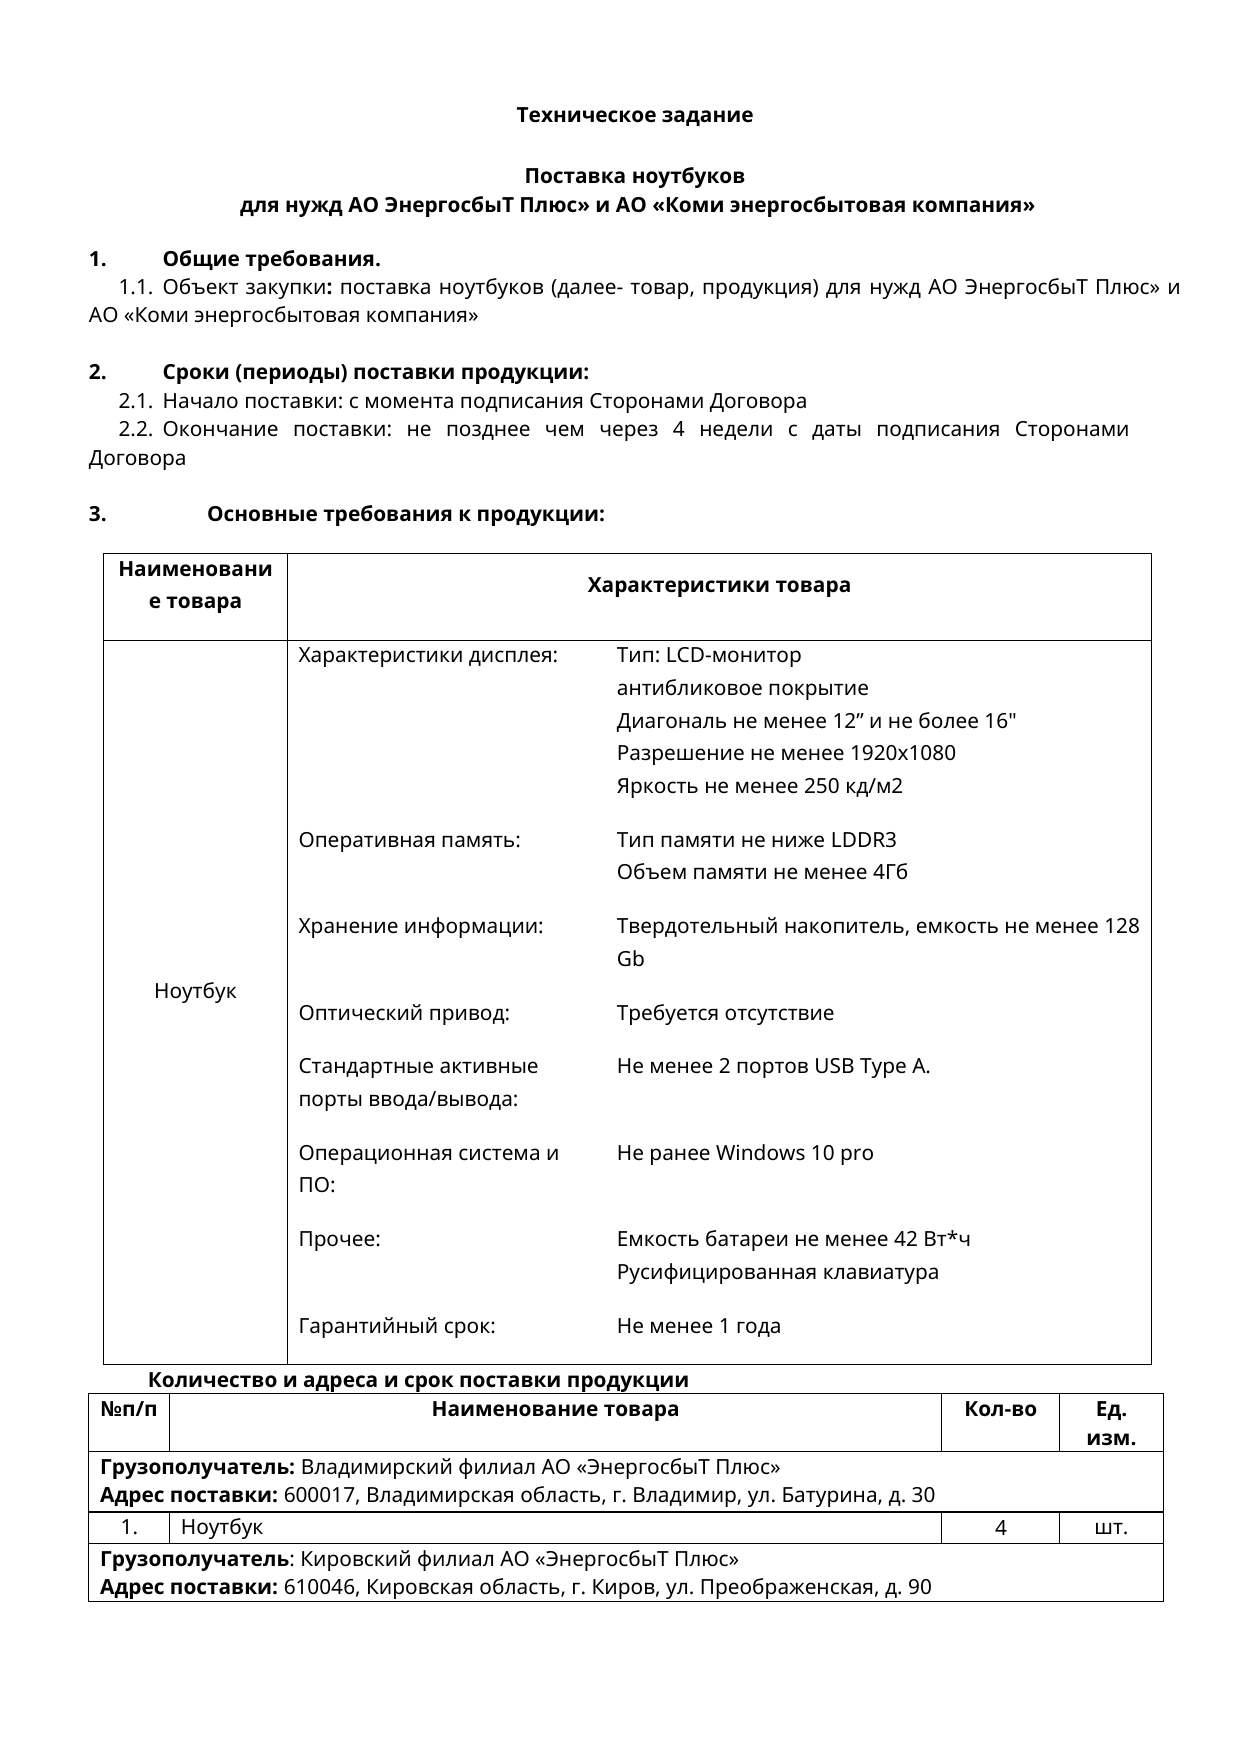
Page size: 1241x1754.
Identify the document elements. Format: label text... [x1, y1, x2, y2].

text Поставка ноутбуков [89, 161, 1181, 190]
text Техническое задание [89, 100, 1181, 129]
list Объект закупки: поставка ноутбуков (далее- товар, продукция) для нужд АО ЭнергосбыТ Плюс» и АО «Коми энергосбытовая компания» [89, 272, 1181, 329]
table_cell Ноутбук [104, 641, 287, 1364]
table_header Кол-во [942, 1394, 1059, 1451]
table_cell Требуется отсутствие [605, 997, 1151, 1051]
list Общие требования. [89, 244, 1181, 272]
table_cell 1. [89, 1513, 169, 1543]
list Основные требования к продукции: [89, 499, 1181, 528]
list Сроки (периоды) поставки продукции: [89, 357, 1181, 386]
list Окончание поставки: не позднее чем через 4 недели с даты подписания Сторонами Договора [89, 414, 1131, 471]
table_cell Не менее 1 года [605, 1310, 1151, 1364]
table_cell Твердотельный накопитель, емкость не менее 128 Gb [605, 910, 1151, 997]
table_cell Стандартные активные порты ввода/вывода: [288, 1051, 605, 1137]
list Начало поставки: с момента подписания Сторонами Договора [89, 386, 1131, 414]
table_cell шт. [1060, 1513, 1163, 1543]
table_cell Емкость батареи не менее 42 Вт*ч Русифицированная клавиатура [605, 1224, 1151, 1310]
table_cell Операционная система и ПО: [288, 1137, 605, 1223]
table_cell Прочее: [288, 1224, 605, 1310]
text Количество и адреса и срок поставки продукции [148, 1365, 1181, 1393]
table_cell Тип памяти не ниже LDDR3 Объем памяти не менее 4Гб [605, 824, 1151, 910]
table_cell Не ранее Windows 10 pro [605, 1137, 1151, 1223]
table_cell Ноутбук [170, 1513, 941, 1543]
table_cell Хранение информации: [288, 910, 605, 997]
table_header Наименование товара [170, 1394, 941, 1451]
table_cell Оперативная память: [288, 824, 605, 910]
table_header Характеристики товара [288, 554, 1151, 639]
table_cell Не менее 2 портов USB Type A. [605, 1051, 1151, 1137]
table_header Наименование товара [104, 554, 287, 639]
text для нужд АО ЭнергосбыТ Плюс» и АО «Коми энергосбытовая компания» [89, 190, 1181, 218]
table_cell Гарантийный срок: [288, 1310, 605, 1364]
table_header Ед. изм. [1060, 1394, 1163, 1451]
table_cell Оптический привод: [288, 997, 605, 1051]
table_cell Характеристики дисплея: [288, 641, 605, 824]
table_header №п/п [89, 1394, 169, 1451]
table_cell Тип: LCD-монитор антибликовое покрытие Диагональ не менее 12” и не более 16" Разрешение не менее 1920x1080 Яркость не менее 250 кд/м2 [605, 641, 1151, 824]
table_cell Грузополучатель: Кировский филиал АО «ЭнергосбыТ Плюс» Адрес поставки: 610046, Кировская область, г. Киров, ул. Преображенская, д. 90 [89, 1544, 1163, 1601]
table_cell Грузополучатель: Владимирский филиал АО «ЭнергосбыТ Плюс» Адрес поставки: 600017, Владимирская область, г. Владимир, ул. Батурина, д. 30 [89, 1452, 1163, 1511]
table_cell 4 [942, 1513, 1059, 1543]
